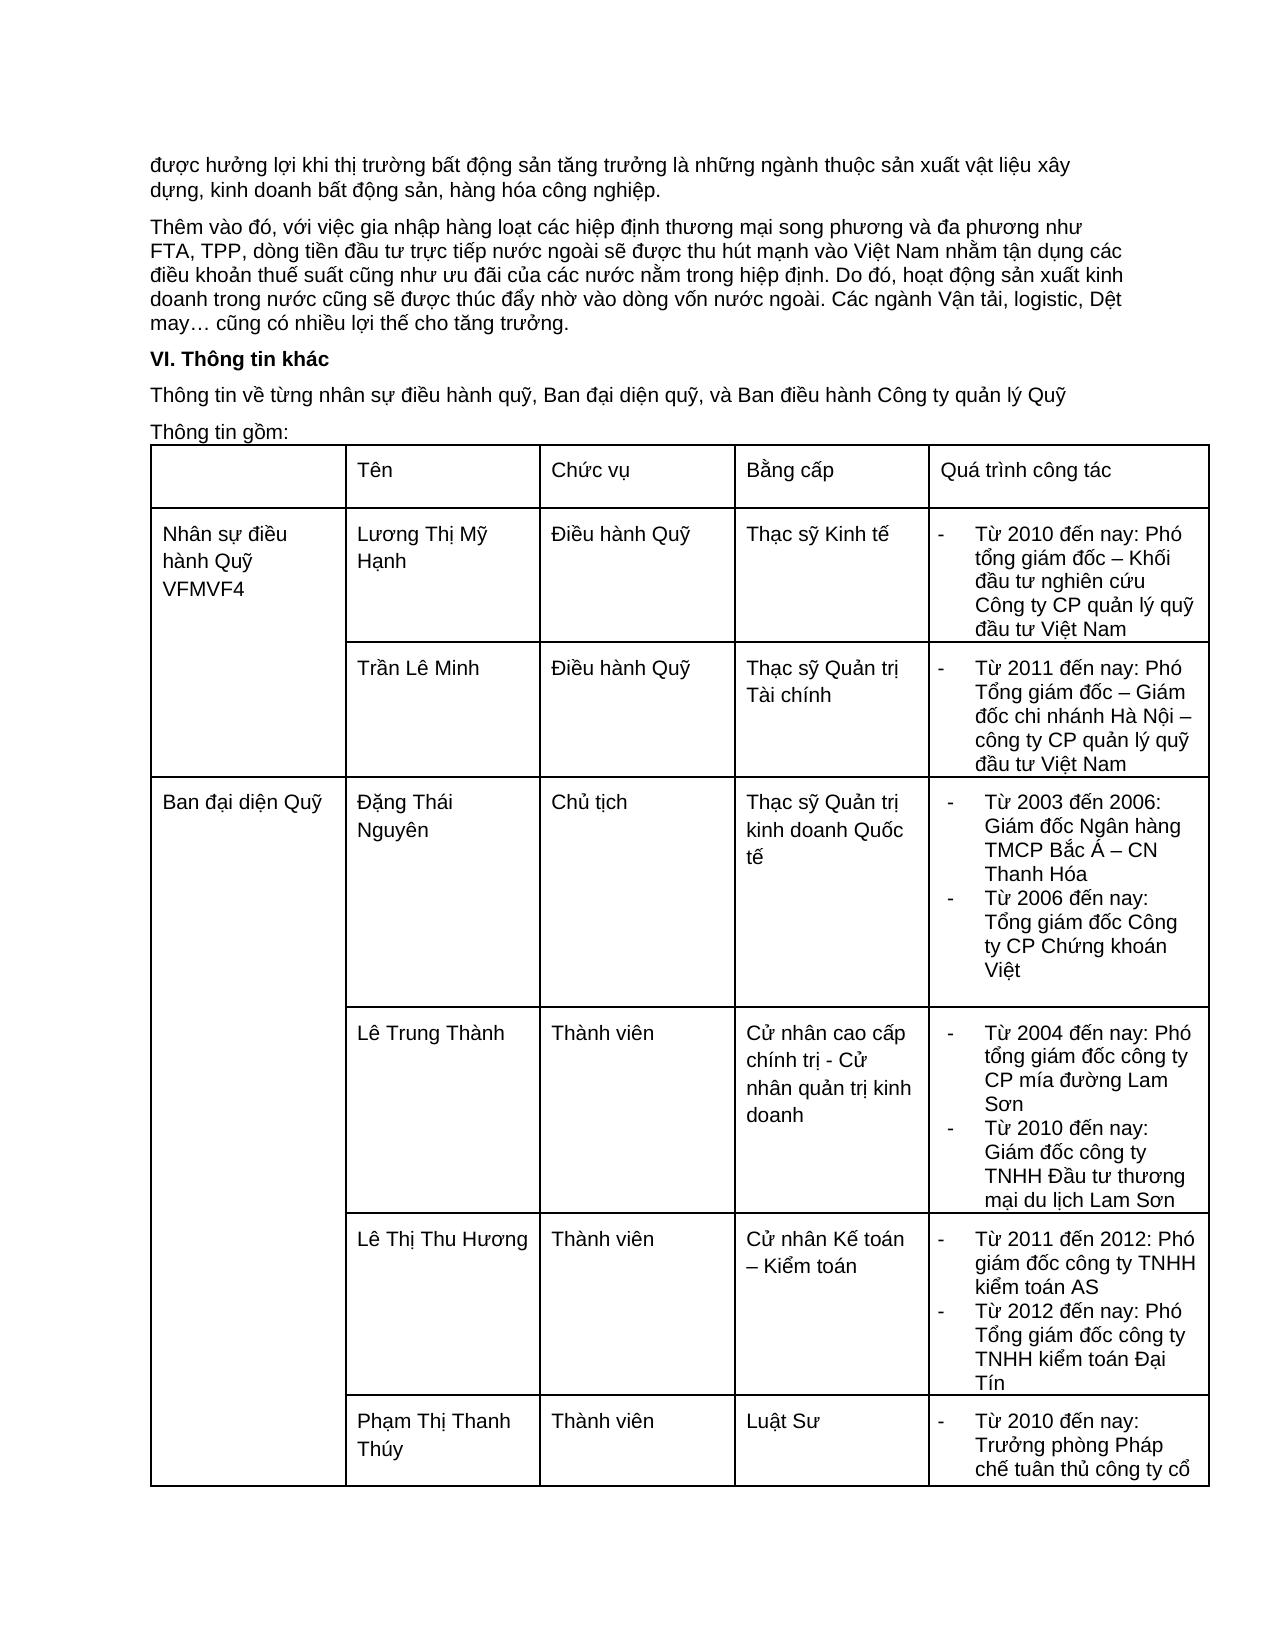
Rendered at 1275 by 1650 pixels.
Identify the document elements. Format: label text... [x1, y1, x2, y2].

table_header [152, 446, 345, 507]
table_cell Từ 2011 đến 2012: Phó giám đốc công ty TNHH kiểm toán AS Từ 2012 đến nay: Phó Tổng giám đốc công ty TNHH kiểm toán Đại Tín [930, 1214, 1208, 1394]
table_cell Ban đại diện Quỹ [152, 778, 345, 1485]
table_header Tên [347, 446, 539, 507]
text Thông tin về từng nhân sự điều hành quỹ, Ban đại diện quỹ, và Ban điều hành Công ty quản lý Quỹ [150, 383, 1125, 407]
table_cell Từ 2004 đến nay: Phó tổng giám đốc công ty CP mía đường Lam Sơn Từ 2010 đến nay: Giám đốc công ty TNHH Đầu tư thương mại du lịch Lam Sơn [930, 1008, 1208, 1212]
table_cell Chủ tịch [541, 778, 734, 1006]
table_header Chức vụ [541, 446, 734, 507]
table_cell Phạm Thị Thanh Thúy [347, 1396, 539, 1485]
table_cell Thạc sỹ Quản trị Tài chính [736, 643, 928, 776]
table_cell Cử nhân cao cấp chính trị - Cử nhân quản trị kinh doanh [736, 1008, 928, 1212]
table_cell Đặng Thái Nguyên [347, 778, 539, 1006]
table_cell Lê Trung Thành [347, 1008, 539, 1212]
table_header Bằng cấp [736, 446, 928, 507]
text Thông tin gồm: [150, 420, 1125, 444]
table_cell Từ 2010 đến nay: Phó tổng giám đốc – Khối đầu tư nghiên cứu Công ty CP quản lý quỹ đầu tư Việt Nam [930, 509, 1208, 641]
table_cell Thạc sỹ Quản trị kinh doanh Quốc tế [736, 778, 928, 1006]
table_cell Từ 2011 đến nay: Phó Tổng giám đốc – Giám đốc chi nhánh Hà Nội – công ty CP quản lý quỹ đầu tư Việt Nam [930, 643, 1208, 776]
table_cell Thành viên [541, 1008, 734, 1212]
table_cell Luật Sư [736, 1396, 928, 1485]
table_cell Trần Lê Minh [347, 643, 539, 776]
table_cell Nhân sự điều hành Quỹ VFMVF4 [152, 509, 345, 776]
table_cell Điều hành Quỹ [541, 643, 734, 776]
table_header Quá trình công tác [930, 446, 1208, 507]
table_cell Thành viên [541, 1396, 734, 1485]
table_cell Lương Thị Mỹ Hạnh [347, 509, 539, 641]
table_cell Lê Thị Thu Hương [347, 1214, 539, 1394]
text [150, 150, 1125, 202]
text Thêm vào đó, với việc gia nhập hàng loạt các hiệp định thương mại song phương và đa phương như FTA, TPP, dòng tiền đầu tư trực tiếp nước ngoài sẽ được thu hút mạnh vào Việt Nam nhằm tận dụng các điều khoản thuế suất cũng như ưu đãi của các nước nằm trong hiệp định. Do đó, hoạt động sản xuất kinh doanh trong nước cũng sẽ được thúc đẩy nhờ vào dòng vốn nước ngoài. Các ngành Vận tải, logistic, Dệt may… cũng có nhiều lợi thế cho tăng trưởng. [150, 214, 1125, 334]
table_cell Điều hành Quỹ [541, 509, 734, 641]
text VI. Thông tin khác [150, 347, 1125, 371]
table_cell Thạc sỹ Kinh tế [736, 509, 928, 641]
table_cell Thành viên [541, 1214, 734, 1394]
table_cell Từ 2003 đến 2006: Giám đốc Ngân hàng TMCP Bắc Á – CN Thanh Hóa Từ 2006 đến nay: Tổng giám đốc Công ty CP Chứng khoán Việt [930, 778, 1208, 1006]
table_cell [930, 1396, 1208, 1485]
table_cell Cử nhân Kế toán – Kiểm toán [736, 1214, 928, 1394]
